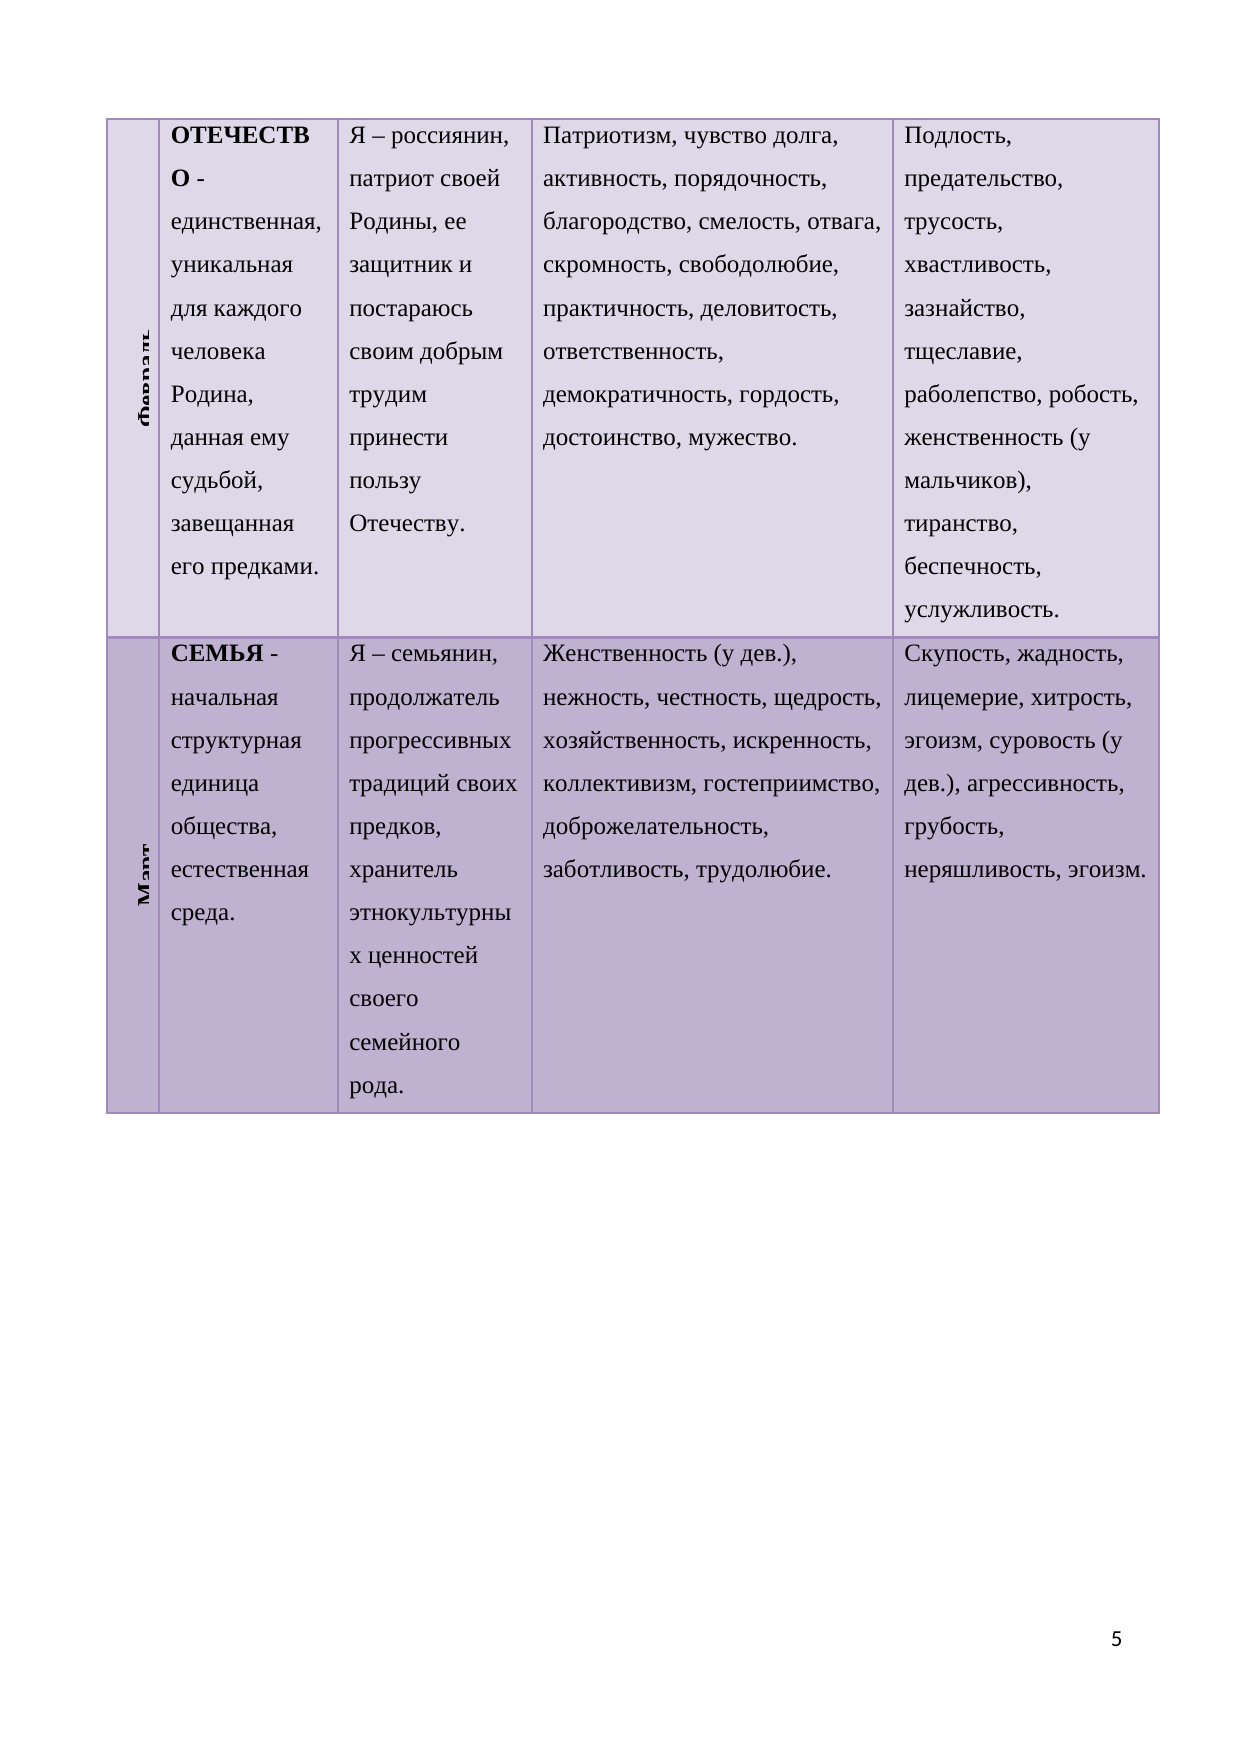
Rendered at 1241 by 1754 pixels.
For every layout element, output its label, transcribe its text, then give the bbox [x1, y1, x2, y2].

table_cell Март [108, 639, 158, 1112]
table_cell Женственность (у дев.), нежность, честность, щедрость, хозяйственность, искренность, коллективизм, гостеприимство, доброжелательность, заботливость, трудолюбие. [533, 639, 892, 1112]
table_cell Патриотизм, чувство долга, активность, порядочность, благородство, смелость, отвага, скромность, свободолюбие, практичность, деловитость, ответственность, демократичность, гордость, достоинство, мужество. [533, 120, 892, 636]
table_cell Я – семьянин, продолжатель прогрессивных традиций своих предков, хранитель этнокультурных ценностей своего семейного рода. [339, 639, 531, 1112]
table_cell ОТЕЧЕСТВО - единственная, уникальная для каждого человека Родина, данная ему судьбой, завещанная его предками. [160, 120, 337, 636]
table_cell СЕМЬЯ - начальная структурная единица общества, естественная среда. [160, 639, 337, 1112]
table_cell Февраль [108, 120, 158, 636]
table_cell Подлость, предательство, трусость, хвастливость, зазнайство, тщеславие, раболепство, робость, женственность (у мальчиков), тиранство, беспечность, услужливость. [894, 120, 1158, 636]
table_cell Скупость, жадность, лицемерие, хитрость, эгоизм, суровость (у дев.), агрессивность, грубость, неряшливость, эгоизм. [894, 639, 1158, 1112]
table_cell Я – россиянин, патриот своей Родины, ее защитник и постараюсь своим добрым трудим принести пользу Отечеству. [339, 120, 531, 636]
